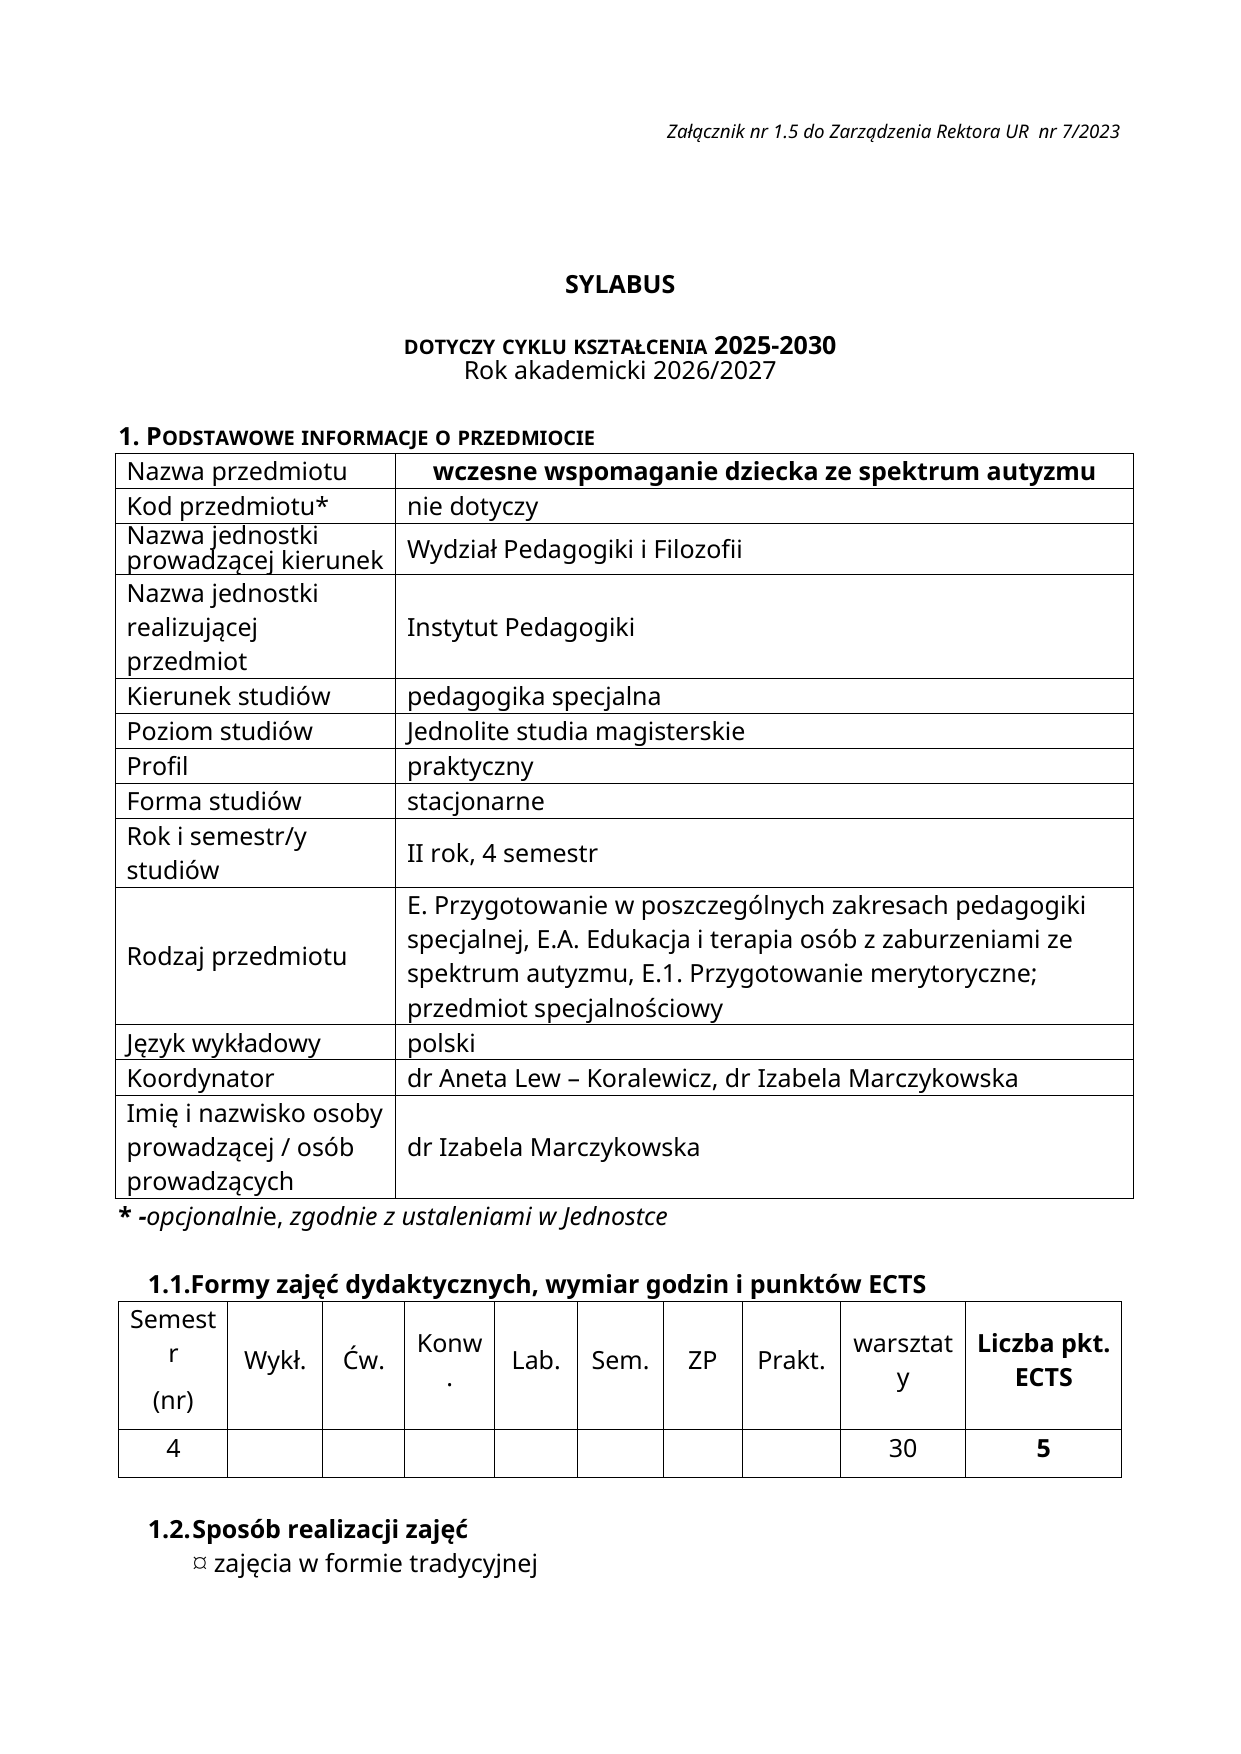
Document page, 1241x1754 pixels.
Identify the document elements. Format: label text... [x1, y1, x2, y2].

table_cell Forma studiów [116, 784, 395, 818]
table_cell Jednolite studia magisterskie [396, 714, 1133, 748]
table_cell dr Aneta Lew – Koralewicz, dr Izabela Marczykowska [396, 1060, 1133, 1094]
table_header Lab. [495, 1302, 577, 1429]
table_header Semestr (nr) [119, 1302, 227, 1429]
table_cell [664, 1430, 742, 1477]
table_cell dr Izabela Marczykowska [396, 1096, 1133, 1198]
table_header Sem. [578, 1302, 663, 1429]
table_cell Kierunek studiów [116, 679, 395, 712]
text * -opcjonalnie, zgodnie z ustaleniami w Jednostce [118, 1199, 1122, 1233]
text dotyczy cyklu kształcenia 2025-2030 [118, 335, 1122, 360]
table_cell Kod przedmiotu* [116, 489, 395, 523]
table_cell Koordynator [116, 1060, 395, 1094]
table_cell polski [396, 1025, 1133, 1059]
table_header Konw. [405, 1302, 494, 1429]
table_cell E. Przygotowanie w poszczególnych zakresach pedagogiki specjalnej, E.A. Edukacja i terapia osób z zaburzeniami ze spektrum autyzmu, E.1. Przygotowanie merytoryczne; przedmiot specjalnościowy [396, 888, 1133, 1024]
table_cell Nazwa jednostki realizującej przedmiot [116, 575, 395, 677]
table_header ZP [664, 1302, 742, 1429]
text 1.2. Sposób realizacji zajęć [148, 1512, 1122, 1546]
table_cell [405, 1430, 494, 1477]
table_cell [228, 1430, 322, 1477]
table_cell 5 [966, 1430, 1121, 1477]
table_header warsztaty [841, 1302, 965, 1429]
table_cell 30 [841, 1430, 965, 1477]
table_cell pedagogika specjalna [396, 679, 1133, 712]
table_cell [495, 1430, 577, 1477]
table_cell [323, 1430, 404, 1477]
text Załącznik nr 1.5 do Zarządzenia Rektora UR nr 7/2023 [118, 118, 1122, 144]
table_cell nie dotyczy [396, 489, 1133, 523]
text 1.1.Formy zajęć dydaktycznych, wymiar godzin i punktów ECTS [148, 1267, 1122, 1301]
text 1. Podstawowe informacje o przedmiocie [118, 419, 1122, 453]
table_cell Nazwa jednostki prowadzącej kierunek [116, 524, 395, 574]
table_header wczesne wspomaganie dziecka ze spektrum autyzmu [396, 454, 1133, 488]
table_cell Język wykładowy [116, 1025, 395, 1059]
table_cell Rodzaj przedmiotu [116, 888, 395, 1024]
text SYLABUS [118, 267, 1122, 301]
table_cell [578, 1430, 663, 1477]
table_cell Imię i nazwisko osoby prowadzącej / osób prowadzących [116, 1096, 395, 1198]
table_cell [743, 1430, 840, 1477]
text zajęcia w formie tradycyjnej [192, 1546, 1122, 1580]
table_cell II rok, 4 semestr [396, 819, 1133, 887]
table_cell Instytut Pedagogiki [396, 575, 1133, 677]
text Rok akademicki 2026/2027 [118, 360, 1122, 385]
table_header Nazwa przedmiotu [116, 454, 395, 488]
table_cell Profil [116, 749, 395, 783]
table_cell 4 [119, 1430, 227, 1477]
table_cell Wydział Pedagogiki i Filozofii [396, 524, 1133, 574]
table_cell Poziom studiów [116, 714, 395, 748]
table_cell Rok i semestr/y studiów [116, 819, 395, 887]
table_header Wykł. [228, 1302, 322, 1429]
table_header Prakt. [743, 1302, 840, 1429]
table_header Ćw. [323, 1302, 404, 1429]
table_cell praktyczny [396, 749, 1133, 783]
table_cell stacjonarne [396, 784, 1133, 818]
table_header Liczba pkt. ECTS [966, 1302, 1121, 1429]
